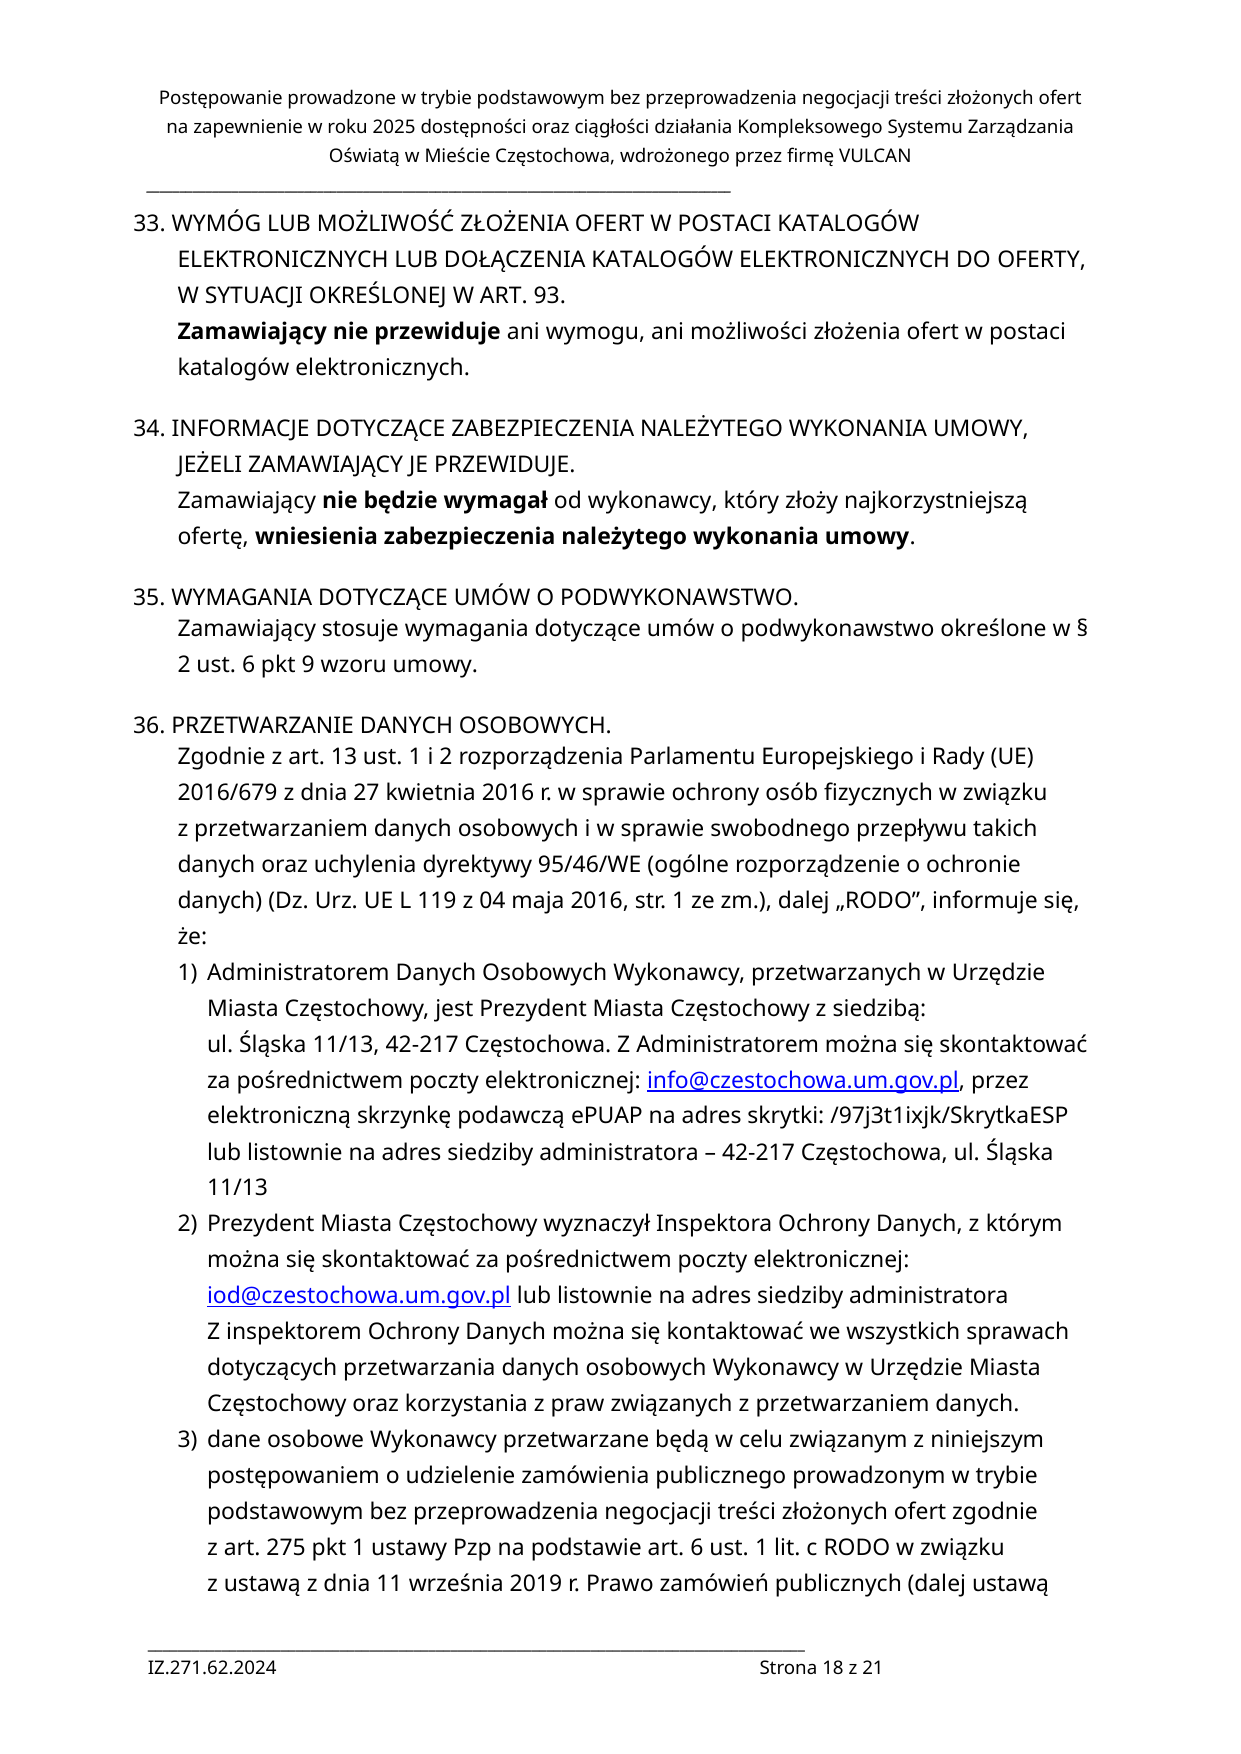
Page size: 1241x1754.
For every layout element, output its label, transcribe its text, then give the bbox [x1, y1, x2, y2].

text 33. WYMÓG LUB MOŻLIWOŚĆ ZŁOŻENIA OFERT W POSTACI KATALOGÓW ELEKTRONICZNYCH LUB DOŁĄCZENIA KATALOGÓW ELEKTRONICZNYCH DO OFERTY, W SYTUACJI OKREŚLONEJ W ART. 93. [133, 207, 1092, 310]
list Zgodnie z art. 13 ust. 1 i 2 rozporządzenia Parlamentu Europejskiego i Rady (UE) 2016/679 z dnia 27 kwietnia 2016 r. w sprawie ochrony osób fizycznych w związku z przetwarzaniem danych osobowych i w sprawie swobodnego przepływu takich danych oraz uchylenia dyrektywy 95/46/WE (ogólne rozporządzenie o ochronie danych) (Dz. Urz. UE L 119 z 04 maja 2016, str. 1 ze zm.), dalej „RODO”, informuje się, że: [177, 740, 1092, 951]
text Zamawiający nie przewiduje ani wymogu, ani możliwości złożenia ofert w postaci katalogów elektronicznych. [177, 315, 1092, 382]
text 34. INFORMACJE DOTYCZĄCE ZABEZPIECZENIA NALEŻYTEGO WYKONANIA UMOWY, JEŻELI ZAMAWIAJĄCY JE PRZEWIDUJE. [133, 412, 1092, 479]
text Zamawiający nie będzie wymagał od wykonawcy, który złoży najkorzystniejszą ofertę, wniesienia zabezpieczenia należytego wykonania umowy. [177, 484, 1092, 551]
list 1) Administratorem Danych Osobowych Wykonawcy, przetwarzanych w Urzędzie Miasta Częstochowy, jest Prezydent Miasta Częstochowy z siedzibą: ul. Śląska 11/13, 42-217 Częstochowa. Z Administratorem można się skontaktować za pośrednictwem poczty elektronicznej: info@czestochowa.um.gov.pl, przez elektroniczną skrzynkę podawczą ePUAP na adres skrytki: /97j3t1ixjk/SkrytkaESP lub listownie na adres siedziby administratora – 42-217 Częstochowa, ul. Śląska 11/13 [177, 956, 1092, 1203]
list 2) Prezydent Miasta Częstochowy wyznaczył Inspektora Ochrony Danych, z którym można się skontaktować za pośrednictwem poczty elektronicznej: iod@czestochowa.um.gov.pl lub listownie na adres siedziby administratora [177, 1207, 1092, 1310]
list Z inspektorem Ochrony Danych można się kontaktować we wszystkich sprawach dotyczących przetwarzania danych osobowych Wykonawcy w Urzędzie Miasta Częstochowy oraz korzystania z praw związanych z przetwarzaniem danych. [207, 1315, 1092, 1418]
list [177, 1423, 1092, 1598]
text Zamawiający stosuje wymagania dotyczące umów o podwykonawstwo określone w § 2 ust. 6 pkt 9 wzoru umowy. [177, 612, 1092, 679]
text 36. PRZETWARZANIE DANYCH OSOBOWYCH. [133, 709, 1092, 740]
text 35. WYMAGANIA DOTYCZĄCE UMÓW O PODWYKONAWSTWO. [133, 581, 1092, 612]
